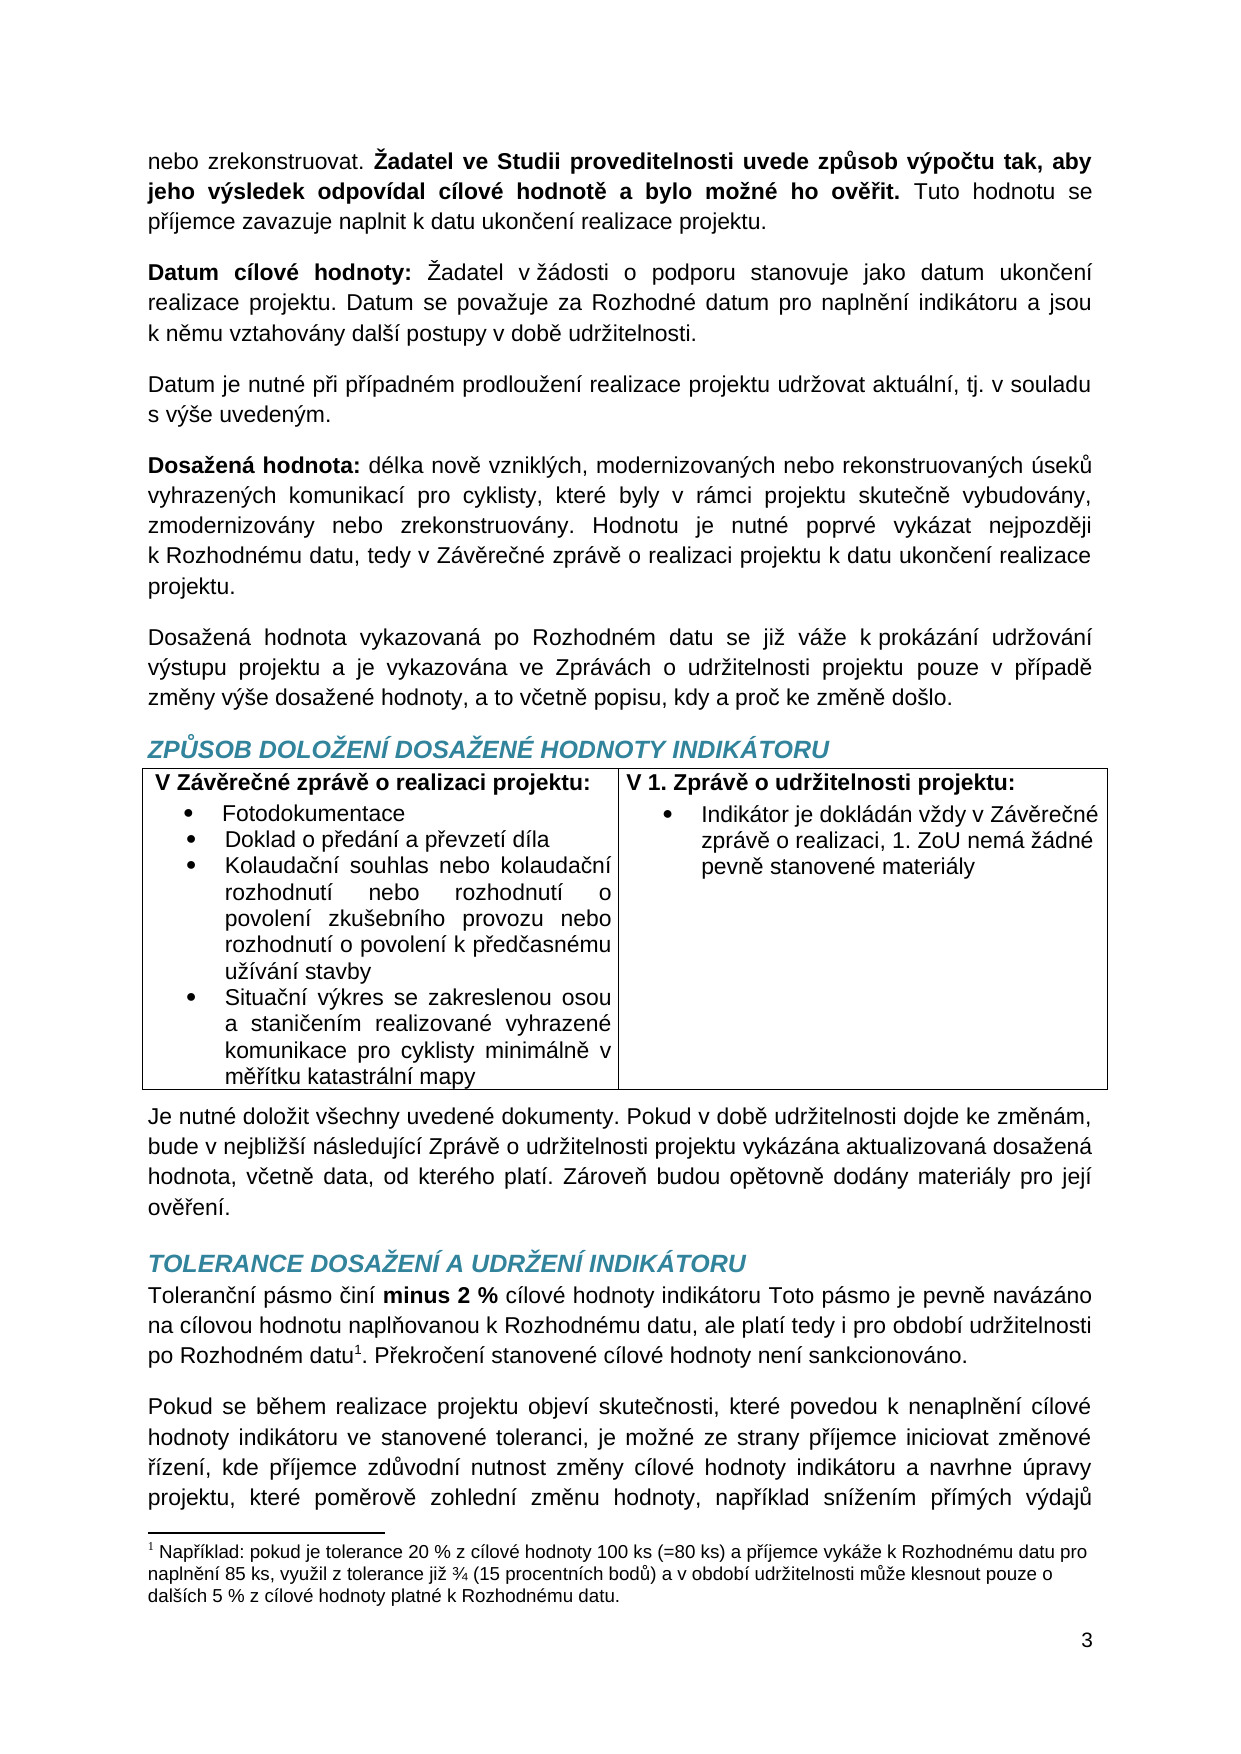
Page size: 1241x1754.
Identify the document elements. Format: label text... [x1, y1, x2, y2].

text Způsob doložení dosažené hodnoty indikátoru [148, 735, 1092, 764]
text Toleranční pásmo činí minus 2 % cílové hodnoty indikátoru Toto pásmo je pevně navázáno na cílovou hodnotu naplňovanou k Rozhodnému datu, ale platí tedy i pro období udržitelnosti po Rozhodném datu. Překročení stanovené cílové hodnoty není sankcionováno. [148, 1282, 1092, 1368]
text TOLERANCE DOSAŽENÍ a udržení indikátoru [148, 1249, 1092, 1277]
text Datum je nutné při případném prodloužení realizace projektu udržovat aktuální, tj. v souladu s výše uvedeným. [148, 371, 1092, 427]
text Datum cílové hodnoty: Žadatel v žádosti o podporu stanovuje jako datum ukončení realizace projektu. Datum se považuje za Rozhodné datum pro naplnění indikátoru a jsou k němu vztahovány další postupy v době udržitelnosti. [148, 259, 1092, 346]
table_header V Závěrečné zprávě o realizaci projektu: Fotodokumentace Doklad o předání a převzetí díla Kolaudační souhlas nebo kolaudační rozhodnutí nebo rozhodnutí o povolení zkušebního provozu nebo rozhodnutí o povolení k předčasnému užívání stavby Situační výkres se zakreslenou osou a staničením realizované vyhrazené komunikace pro cyklisty minimálně v měřítku katastrální mapy [143, 769, 618, 1089]
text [148, 148, 1092, 234]
table_header V 1. Zprávě o udržitelnosti projektu: Indikátor je dokládán vždy v Závěrečné zprávě o realizaci, 1. ZoU nemá žádné pevně stanovené materiály [619, 769, 1107, 1089]
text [148, 1393, 1092, 1510]
text Je nutné doložit všechny uvedené dokumenty. Pokud v době udržitelnosti dojde ke změnám, bude v nejbližší následující Zprávě o udržitelnosti projektu vykázána aktualizovaná dosažená hodnota, včetně data, od kterého platí. Zároveň budou opětovně dodány materiály pro její ověření. [148, 1103, 1092, 1220]
text Dosažená hodnota vykazovaná po Rozhodném datu se již váže k prokázání udržování výstupu projektu a je vykazována ve Zprávách o udržitelnosti projektu pouze v případě změny výše dosažené hodnoty, a to včetně popisu, kdy a proč ke změně došlo. [148, 624, 1092, 711]
text Dosažená hodnota: délka nově vzniklých, modernizovaných nebo rekonstruovaných úseků vyhrazených komunikací pro cyklisty, které byly v rámci projektu skutečně vybudovány, zmodernizovány nebo zrekonstruovány. Hodnotu je nutné poprvé vykázat nejpozději k Rozhodnému datu, tedy v Závěrečné zprávě o realizaci projektu k datu ukončení realizace projektu. [148, 452, 1092, 599]
